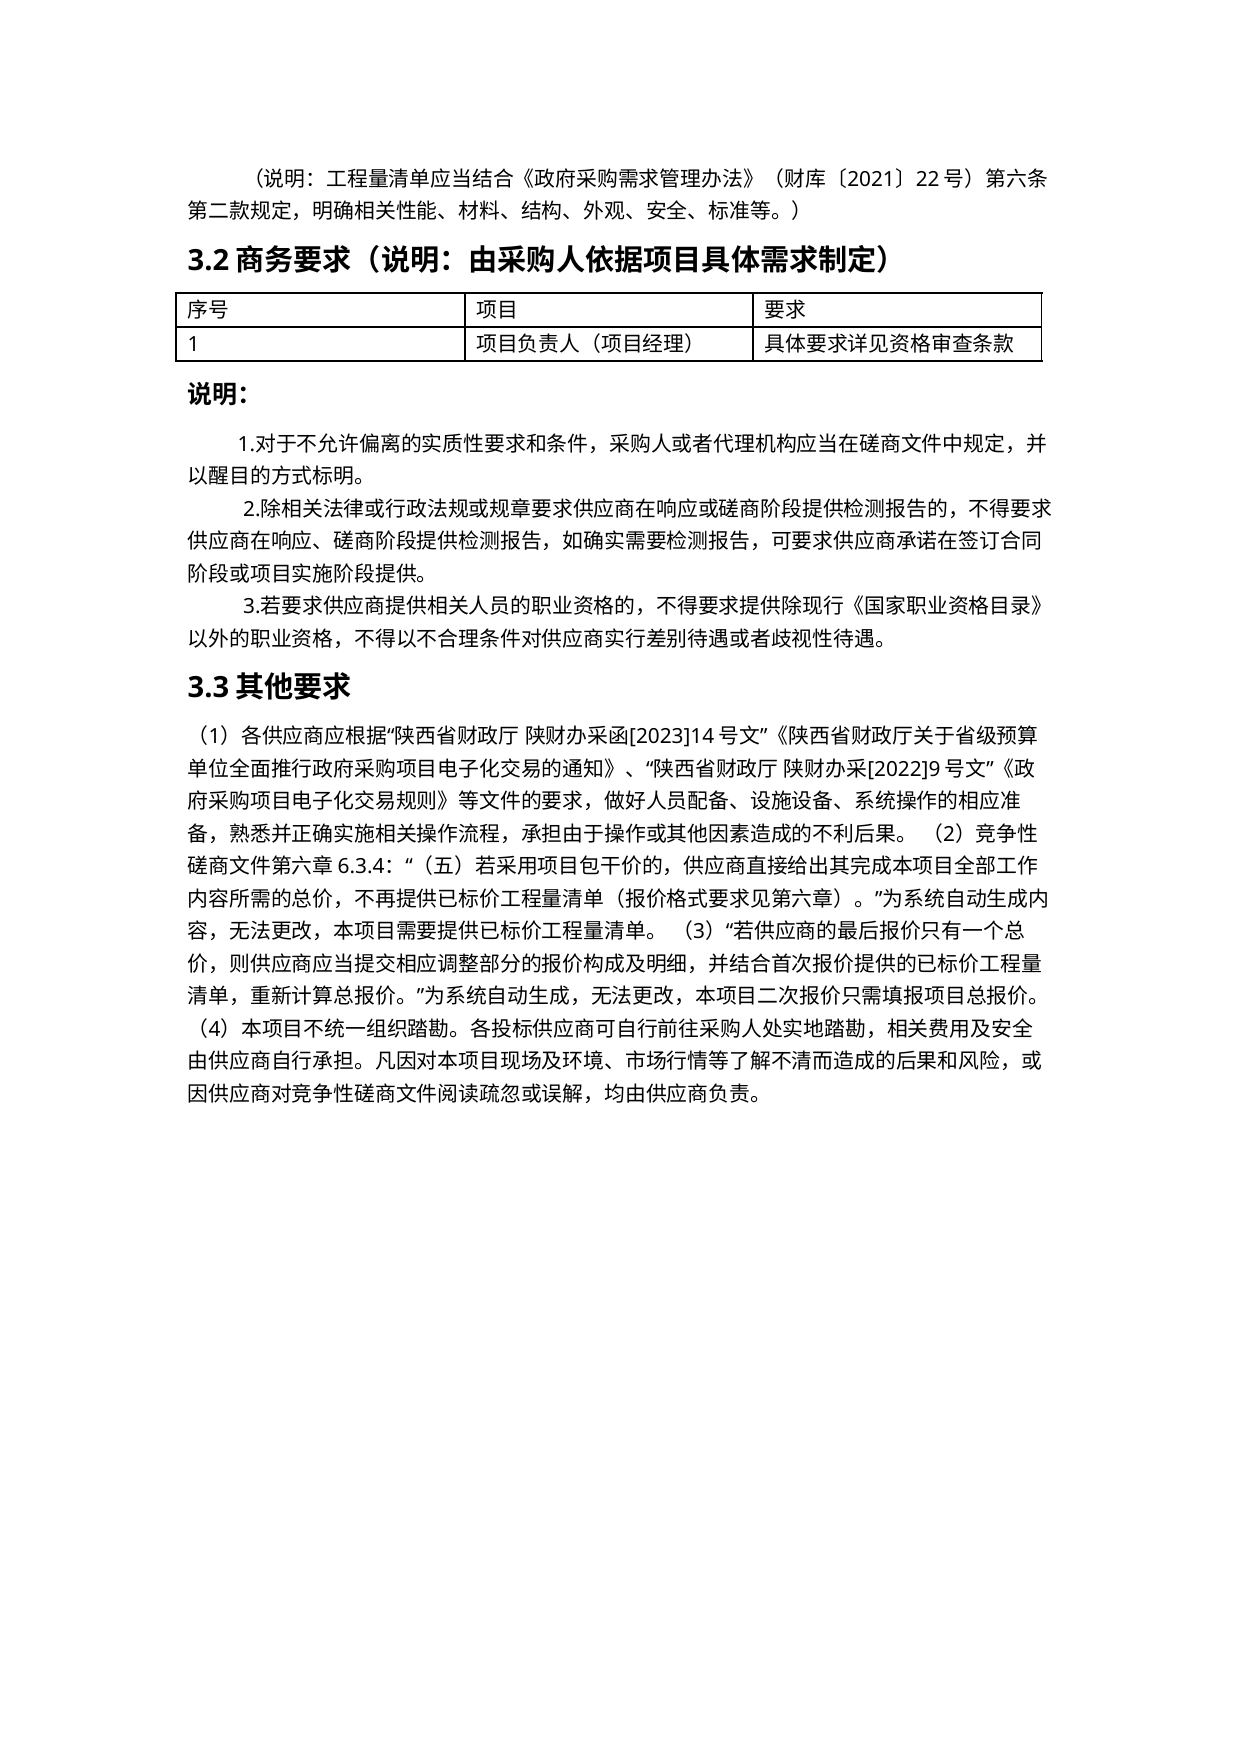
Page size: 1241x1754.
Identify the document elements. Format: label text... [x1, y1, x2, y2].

text 2.除相关法律或行政法规或规章要求供应商在响应或磋商阶段提供检测报告的，不得要求供应商在响应、磋商阶段提供检测报告，如确实需要检测报告，可要求供应商承诺在签订合同阶段或项目实施阶段提供。 [187, 492, 1053, 589]
table_header 要求 [754, 294, 1041, 326]
table_cell 1 [177, 328, 464, 360]
text 1.对于不允许偏离的实质性要求和条件，采购人或者代理机构应当在磋商文件中规定，并以醒目的方式标明。 [187, 427, 1053, 492]
table_header 序号 [177, 294, 464, 326]
text 3.3其他要求 [187, 654, 1053, 719]
text 说明： [187, 362, 1053, 427]
text （说明：工程量清单应当结合《政府采购需求管理办法》（财库〔2021〕22号）第六条第二款规定，明确相关性能、材料、结构、外观、安全、标准等。） [187, 162, 1053, 227]
text 3.若要求供应商提供相关人员的职业资格的，不得要求提供除现行《国家职业资格目录》以外的职业资格，不得以不合理条件对供应商实行差别待遇或者歧视性待遇。 [187, 589, 1053, 654]
table_cell 项目负责人（项目经理） [466, 328, 752, 360]
table_cell 具体要求详见资格审查条款 [754, 328, 1041, 360]
text （1）各供应商应根据“陕西省财政厅 陕财办采函[2023]14号文”《陕西省财政厅关于省级预算单位全面推行政府采购项目电子化交易的通知》、“陕西省财政厅 陕财办采[2022]9号文”《政府采购项目电子化交易规则》等文件的要求，做好人员配备、设施设备、系统操作的相应准备，熟悉并正确实施相关操作流程，承担由于操作或其他因素造成的不利后果。 （2）竞争性磋商文件第六章6.3.4：“（五）若采用项目包干价的，供应商直接给出其完成本项目全部工作内容所需的总价，不再提供已标价工程量清单（报价格式要求见第六章）。”为系统自动生成内容，无法更改，本项目需要提供已标价工程量清单。 （3）“若供应商的最后报价只有一个总价，则供应商应当提交相应调整部分的报价构成及明细，并结合首次报价提供的已标价工程量清单，重新计算总报价。”为系统自动生成，无法更改，本项目二次报价只需填报项目总报价。 （4）本项目不统一组织踏勘。各投标供应商可自行前往采购人处实地踏勘，相关费用及安全由供应商自行承担。凡因对本项目现场及环境、市场行情等了解不清而造成的后果和风险，或因供应商对竞争性磋商文件阅读疏忽或误解，均由供应商负责。 [187, 719, 1053, 1109]
table_header 项目 [466, 294, 752, 326]
text 3.2商务要求（说明：由采购人依据项目具体需求制定） [187, 227, 1053, 292]
